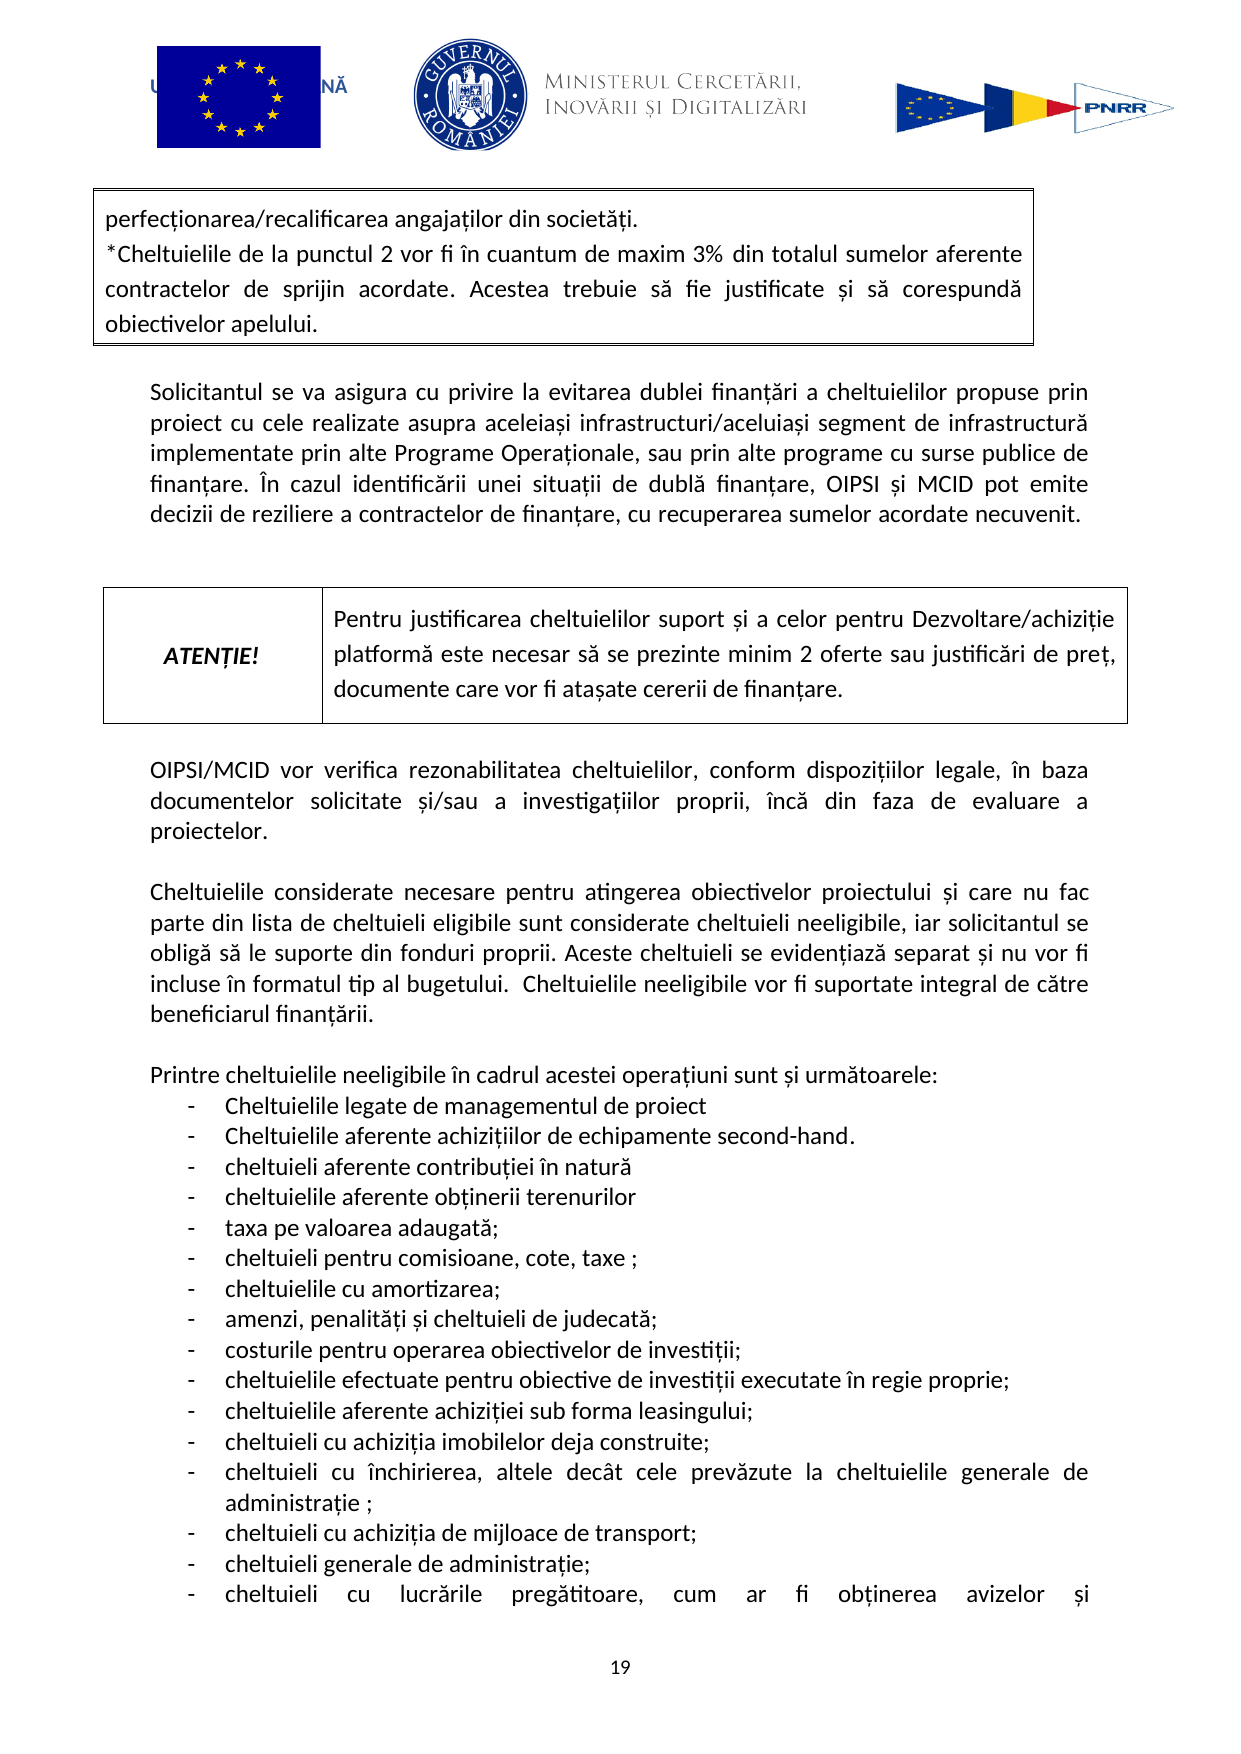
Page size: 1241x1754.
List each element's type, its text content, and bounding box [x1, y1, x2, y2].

text OIPSI/MCID vor verifica rezonabilitatea cheltuielilor, conform dispozițiilor legale, în baza documentelor solicitate și/sau a investigațiilor proprii, încă din faza de evaluare a proiectelor. [150, 1046, 1090, 1138]
picture [155, 46, 321, 146]
list cheltuieli aferente contribuției în natură [187, 1443, 1090, 1473]
text Solicitantul se va asigura cu privire la evitarea dublei finanțări a cheltuielilor propuse prin proiect cu cele realizate asupra aceleiași infrastructuri/aceluiași segment de infrastructură implementate prin alte Programe Operaționale, sau prin alte programe cu surse publice de finanțare. În cazul identificării unei situații de dublă finanțare, OIPSI și MCID pot emite decizii de reziliere a contractelor de finanțare, cu recuperarea sumelor acordate necuvenit. [150, 668, 1090, 849]
list taxa pe valoarea adaugată; [187, 1504, 1090, 1534]
list cheltuielile aferente obținerii terenurilor [187, 1473, 1090, 1504]
list Cheltuielile aferente achizițiilor de echipamente second-hand. [187, 1412, 1090, 1443]
text Detalierea cheltuielilor eligibile se regăsește în tabelul de mai jos: [253, 279, 1090, 310]
list Cheltuielile legate de managementul de proiect [187, 1382, 1090, 1412]
table_header Pentru justificarea cheltuielilor suport și a celor pentru Dezvoltare/achiziție platformă este necesar să se prezinte minim 2 oferte sau justificări de preţ, documente care vor fi ataşate cererii de finanţare. [323, 880, 1127, 1015]
table_header ATENŢIE! [104, 880, 322, 1015]
table_header 1. Cheltuieli pentru Dezvoltare/achiziție platformă cu următoarele funcționalități: depunere solicitări de sprijin din partea IMM-urilor, e-learning, inclusiv modul de testare 2. Cheltuieli suport* (care includ si cheltuielile pentru informare si publicitate); 3. Cheltuieli ce presupun finanțarea în baza Schemei de ajutor de minimis pentru perfecționarea/recalificarea angajaților din societăți. *Cheltuielile de la punctul 2 vor fi în cuantum de maxim 3% din totalul sumelor aferente contractelor de sprijin acordate. Acestea trebuie să fie justificate și să corespundă obiectivelor apelului. [94, 318, 1033, 634]
table_header Sunt eligibile numai acele cheltuieli care respectă dispozițiile regulamentelor comunitare aplicabile și dispozițiile naționale de eligibilitate. [331, 189, 1124, 248]
picture [412, 37, 810, 150]
table_header ATENȚIE! [162, 189, 329, 248]
list cheltuielile cu amortizarea; [187, 1565, 1090, 1596]
list cheltuieli pentru comisioane, cote, taxe ; [187, 1534, 1090, 1565]
picture [876, 35, 1193, 188]
text Cheltuielile considerate necesare pentru atingerea obiectivelor proiectului şi care nu fac parte din lista de cheltuieli eligibile sunt considerate cheltuieli neeligibile, iar solicitantul se obligă să le suporte din fonduri proprii. Aceste cheltuieli se evidențiază separat și nu vor fi incluse în formatul tip al bugetului. Cheltuielile neeligibile vor fi suportate integral de către beneficiarul finanțării. [150, 1168, 1090, 1321]
text Printre cheltuielile neeligibile în cadrul acestei operaţiuni sunt și următoarele: [150, 1351, 1090, 1382]
